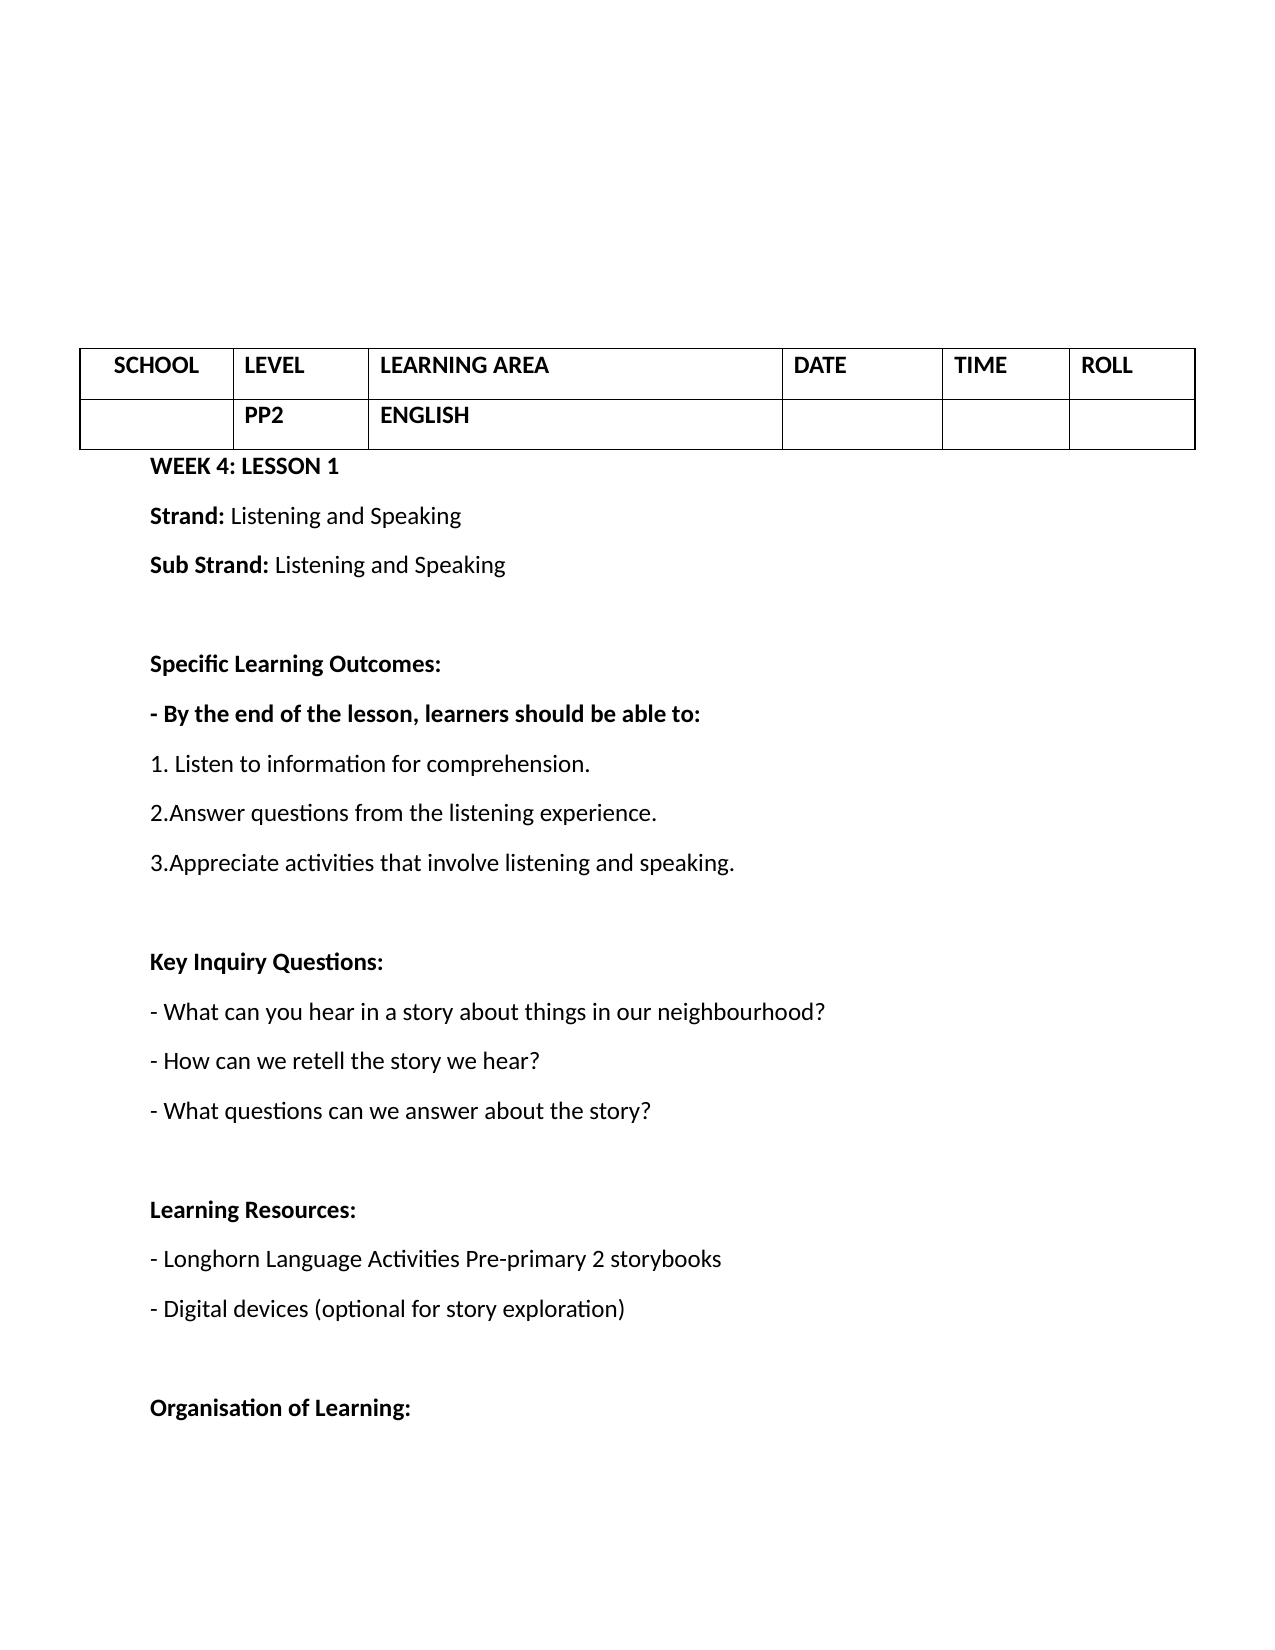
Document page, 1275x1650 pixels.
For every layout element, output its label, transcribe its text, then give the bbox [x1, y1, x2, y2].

text - How can we retell the story we hear? [150, 1045, 1125, 1076]
table_header TIME [943, 349, 1069, 399]
text - What can you hear in a story about things in our neighbourhood? [150, 996, 1125, 1026]
table_header LEVEL [234, 349, 368, 399]
table_cell [783, 400, 942, 449]
table_header DATE [783, 349, 942, 399]
text Strand: Listening and Speaking [150, 500, 1125, 530]
text - Longhorn Language Activities Pre-primary 2 storybooks [150, 1243, 1125, 1274]
text 1. Listen to information for comprehension. [150, 748, 1125, 778]
table_cell PP2 [234, 400, 368, 449]
table_cell [81, 400, 233, 449]
text - Digital devices (optional for story exploration) [150, 1293, 1125, 1324]
text Sub Strand: Listening and Speaking [150, 549, 1125, 580]
text - What questions can we answer about the story? [150, 1095, 1125, 1125]
table_header ROLL [1070, 349, 1194, 399]
text 2.Answer questions from the listening experience. [150, 797, 1125, 828]
text Specific Learning Outcomes: [150, 648, 1125, 679]
text 3.Appreciate activities that involve listening and speaking. [150, 847, 1125, 877]
table_header LEARNING AREA [369, 349, 782, 399]
table_cell [943, 400, 1069, 449]
table_cell ENGLISH [369, 400, 782, 449]
table_cell [1070, 400, 1194, 449]
text Key Inquiry Questions: [150, 946, 1125, 977]
table_header SCHOOL [81, 349, 233, 399]
text Learning Resources: [150, 1194, 1125, 1224]
text - By the end of the lesson, learners should be able to: [150, 698, 1125, 729]
text Organisation of Learning: [150, 1392, 1125, 1423]
text WEEK 4: LESSON 1 [150, 450, 1125, 481]
